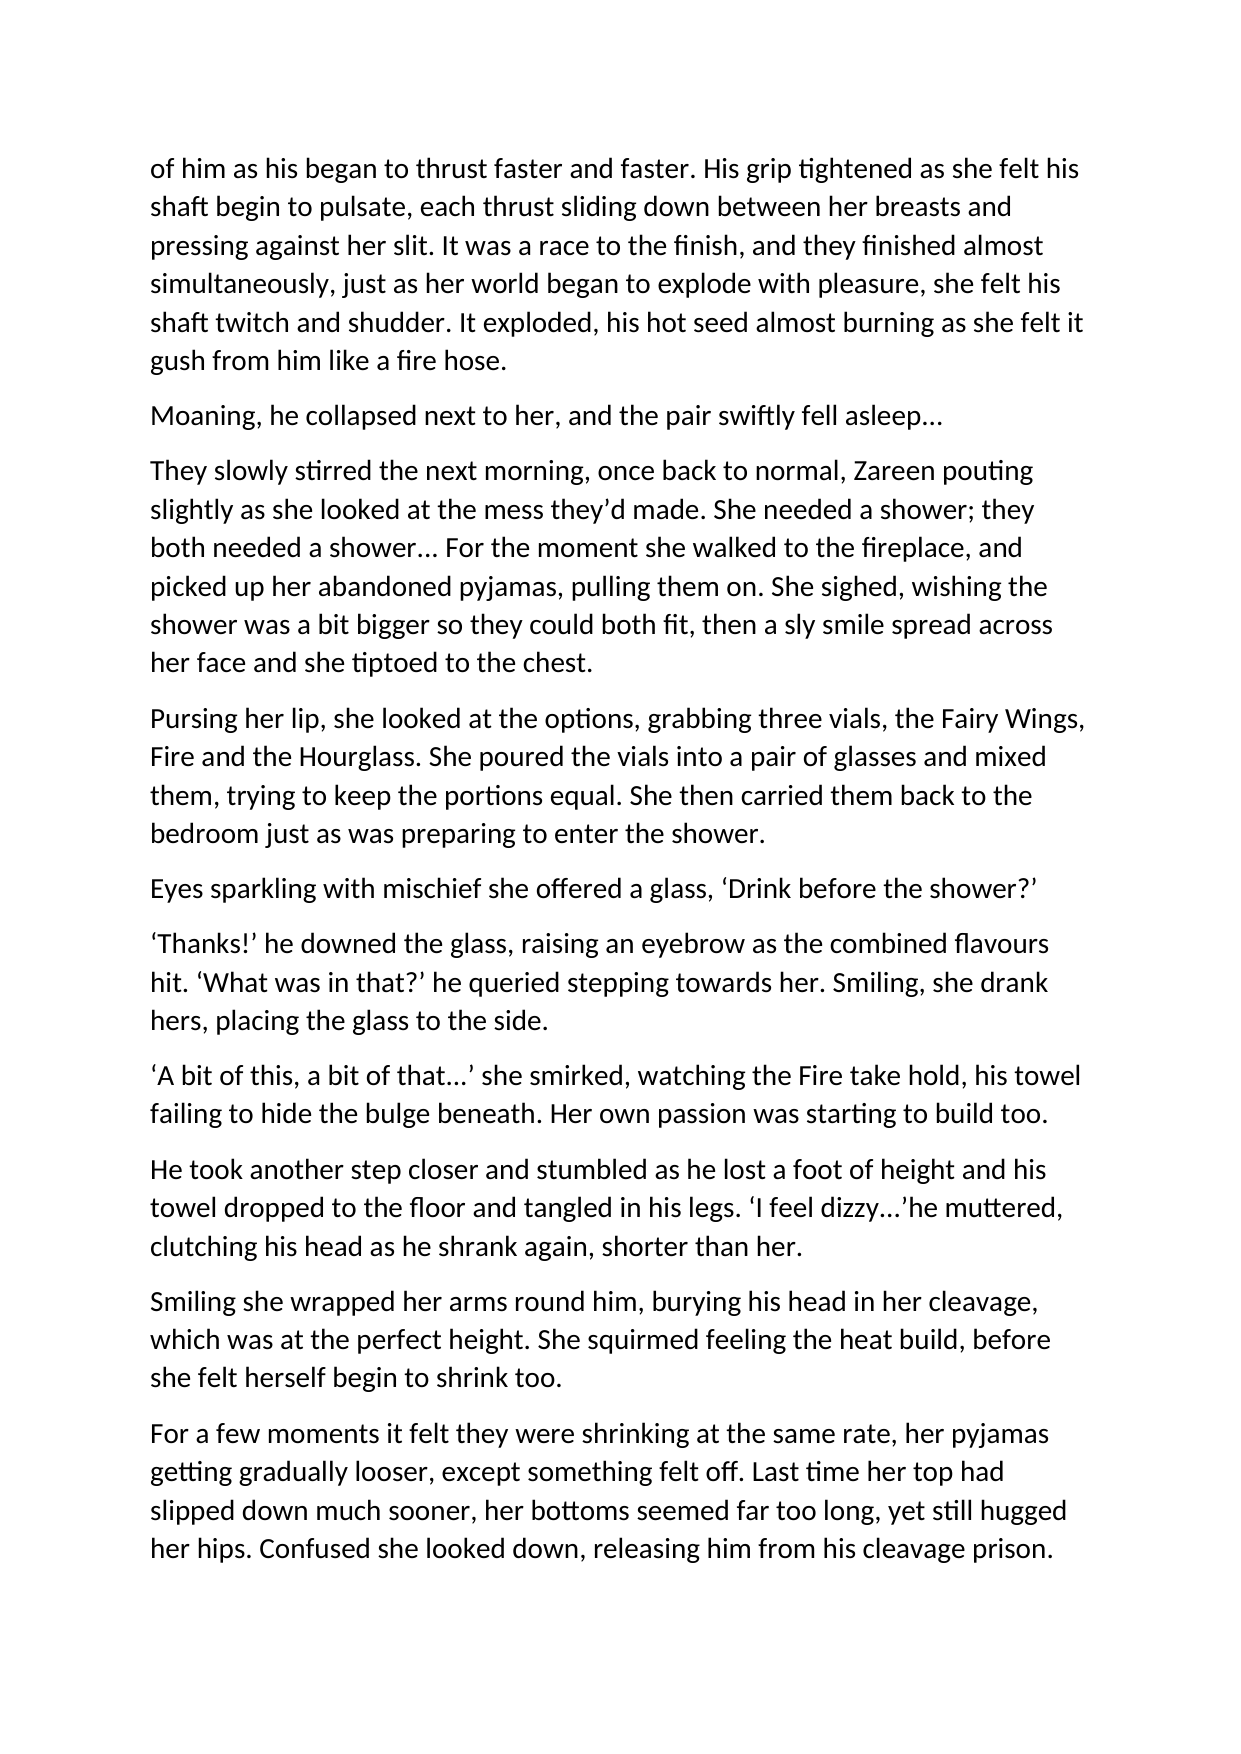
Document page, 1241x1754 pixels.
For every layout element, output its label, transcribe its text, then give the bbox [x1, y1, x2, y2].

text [150, 150, 1090, 378]
text For a few moments it felt they were shrinking at the same rate, her pyjamas getting gradually looser, except something felt off. Last time her top had slipped down much sooner, her bottoms seemed far too long, yet still hugged her hips. Confused she looked down, releasing him from his cleavage prison. [150, 1415, 1090, 1566]
text He took another step closer and stumbled as he lost a foot of height and his towel dropped to the floor and tangled in his legs. ‘I feel dizzy...’he muttered, clutching his head as he shrank again, shorter than her. [150, 1151, 1090, 1263]
text ‘Thanks!’ he downed the glass, raising an eyebrow as the combined flavours hit. ‘What was in that?’ he queried stepping towards her. Smiling, she drank hers, placing the glass to the side. [150, 925, 1090, 1038]
text Pursing her lip, she looked at the options, grabbing three vials, the Fairy Wings, Fire and the Hourglass. She poured the vials into a pair of glasses and mixed them, trying to keep the portions equal. She then carried them back to the bedroom just as was preparing to enter the shower. [150, 700, 1090, 851]
text Moaning, he collapsed next to her, and the pair swiftly fell asleep... [150, 397, 1090, 433]
text They slowly stirred the next morning, once back to normal, Zareen pouting slightly as she looked at the mess they’d made. She needed a shower; they both needed a shower... For the moment she walked to the fireplace, and picked up her abandoned pyjamas, pulling them on. She sighed, wishing the shower was a bit bigger so they could both fit, then a sly smile spread across her face and she tiptoed to the chest. [150, 452, 1090, 680]
text Smiling she wrapped her arms round him, burying his head in her cleavage, which was at the perfect height. She squirmed feeling the heat build, before she felt herself begin to shrink too. [150, 1283, 1090, 1395]
text Eyes sparkling with mischief she offered a glass, ‘Drink before the shower?’ [150, 870, 1090, 906]
text ‘A bit of this, a bit of that...’ she smirked, watching the Fire take hold, his towel failing to hide the bulge beneath. Her own passion was starting to build too. [150, 1057, 1090, 1131]
